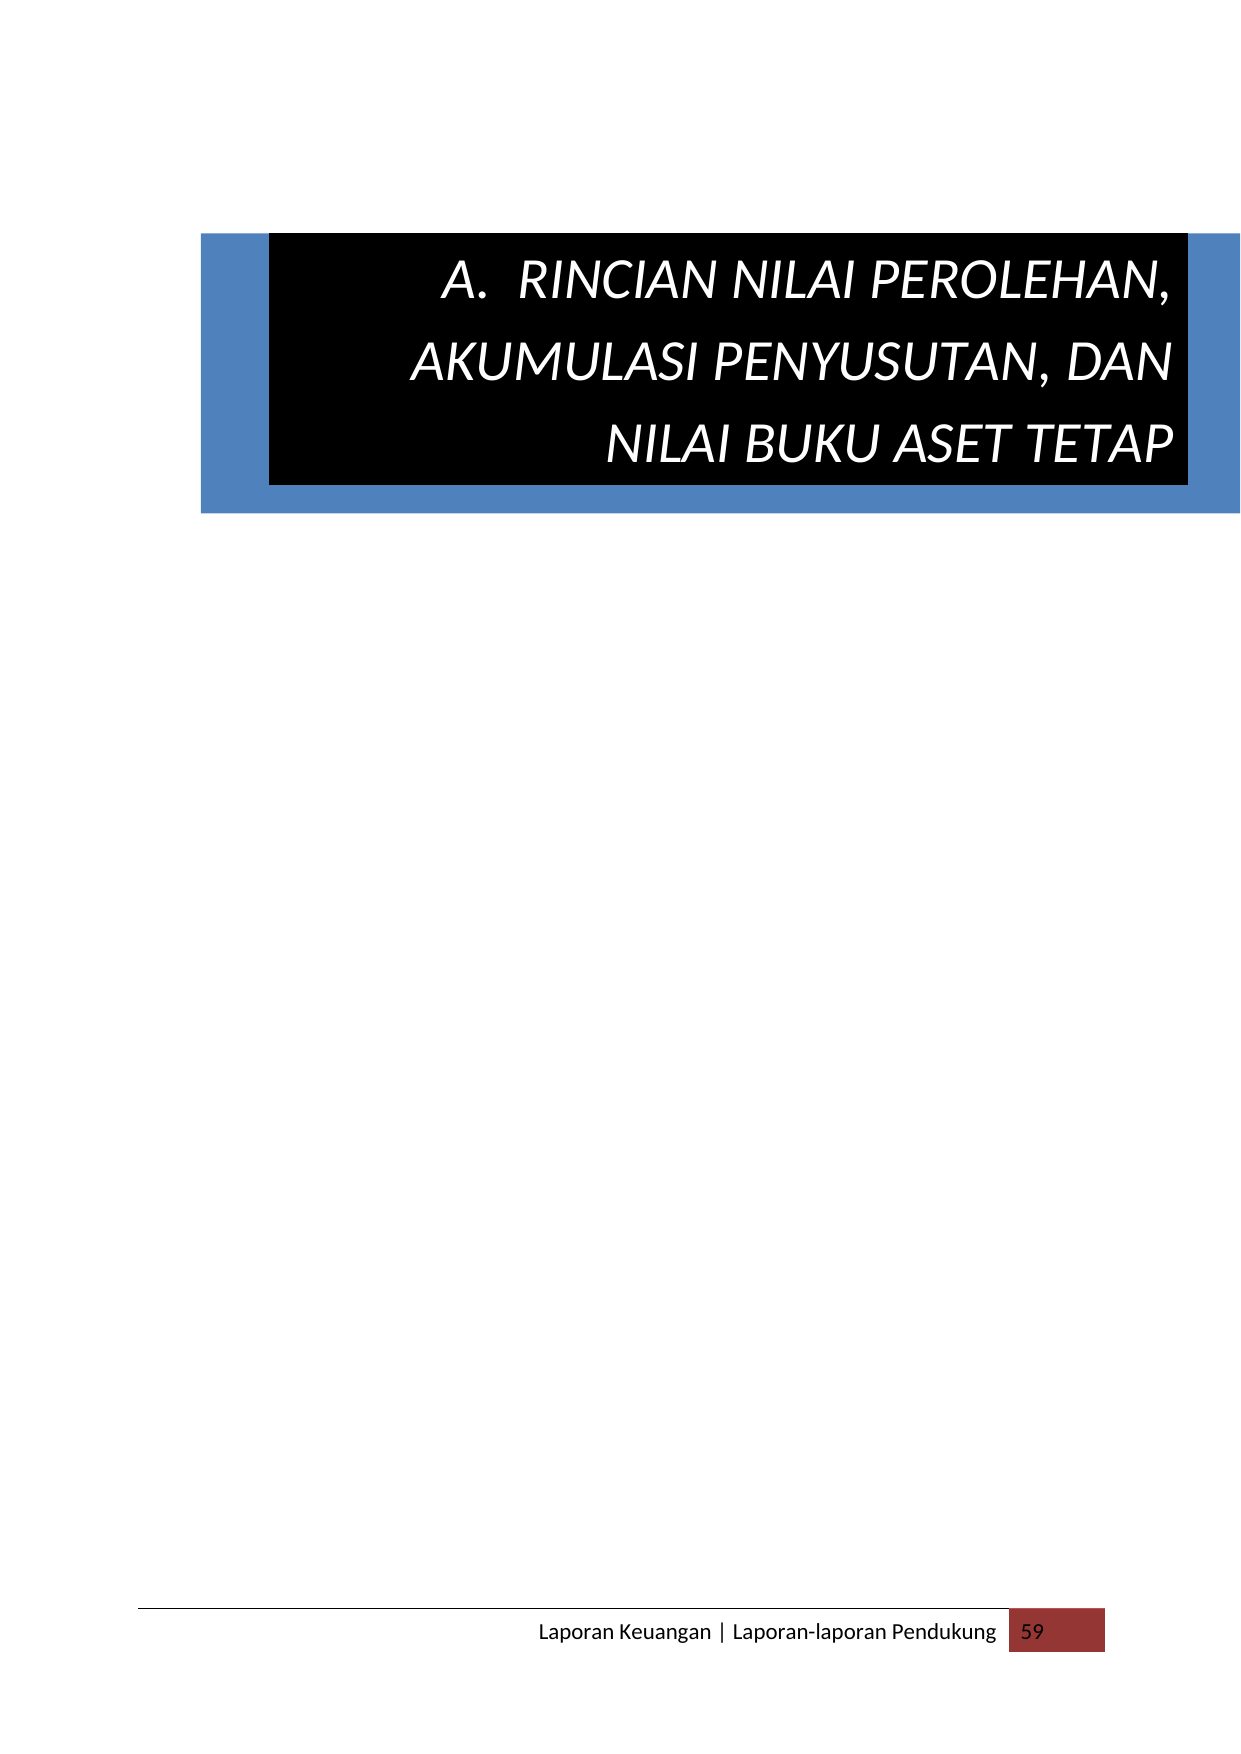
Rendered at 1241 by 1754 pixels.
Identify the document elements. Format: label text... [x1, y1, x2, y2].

subtitle Rincian Nilai Perolehan, Akumulasi Penyusutan, dan Nilai Buku Aset Tetap [150, 256, 1117, 626]
